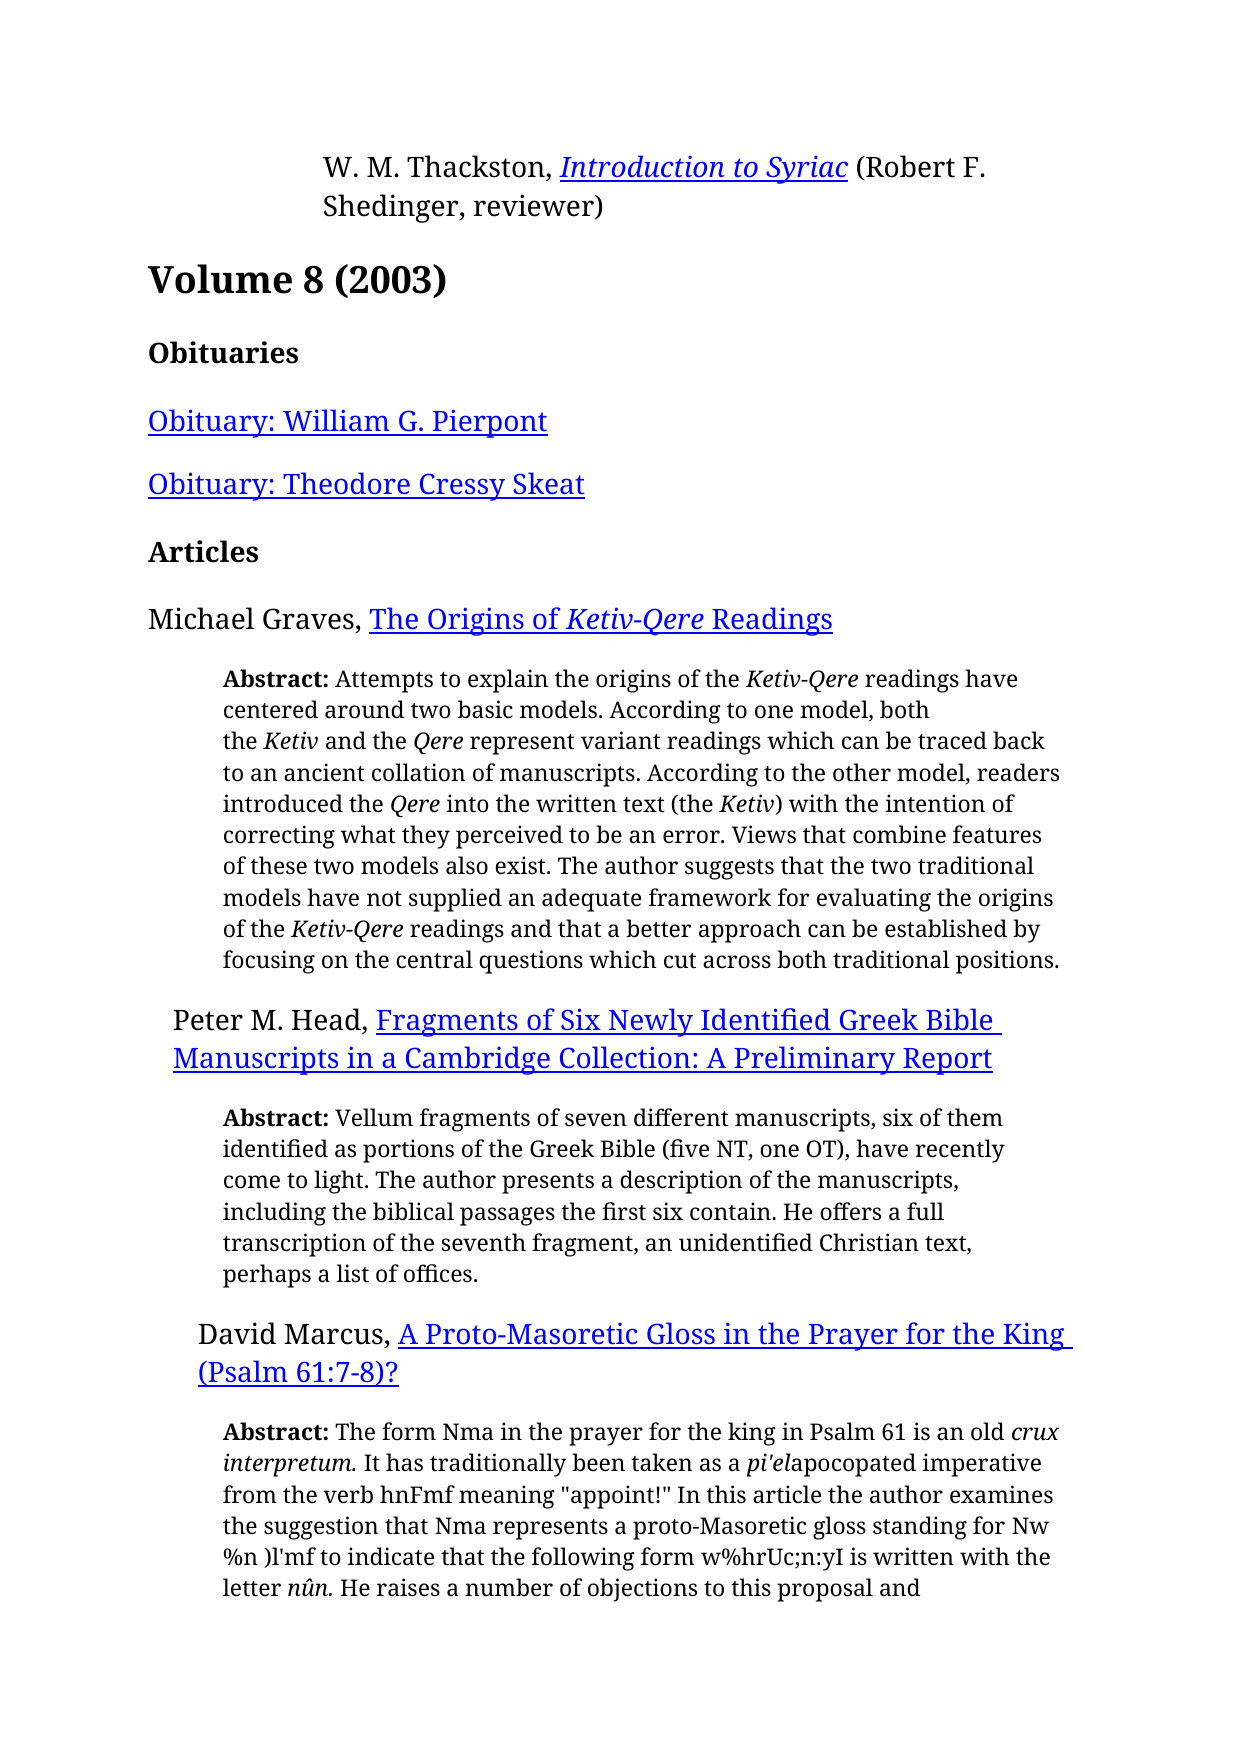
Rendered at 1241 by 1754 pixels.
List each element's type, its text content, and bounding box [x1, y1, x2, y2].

text Abstract: Attempts to explain the origins of the Ketiv-Qere readings have centered around two basic models. According to one model, both the Ketiv and the Qere represent variant readings which can be traced back to an ancient collation of manuscripts. According to the other model, readers introduced the Qere into the written text (the Ketiv) with the intention of correcting what they perceived to be an error. Views that combine features of these two models also exist. The author suggests that the two traditional models have not supplied an adequate framework for evaluating the origins of the Ketiv-Qere readings and that a better approach can be established by focusing on the central questions which cut across both traditional positions. [223, 663, 1068, 975]
text Volume 8 (2003) [148, 253, 1093, 304]
text Articles [148, 532, 1093, 570]
text Peter M. Head, Fragments of Six Newly Identified Greek Bible Manuscripts in a Cambridge Collection: A Preliminary Report [173, 1000, 1093, 1077]
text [223, 1416, 1068, 1604]
text Obituary: William G. Pierpont [148, 401, 1093, 439]
text Obituary: Theodore Cressy Skeat [148, 464, 1093, 503]
text Michael Graves, The Origins of Ketiv-Qere Readings [148, 599, 1093, 638]
text W. M. Thackston, Introduction to Syriac (Robert F. Shedinger, reviewer) [323, 148, 1093, 224]
text David Marcus, A Proto-Masoretic Gloss in the Prayer for the King (Psalm 61:7-8)? [198, 1314, 1093, 1391]
text Abstract: Vellum fragments of seven different manuscripts, six of them identified as portions of the Greek Bible (five NT, one OT), have recently come to light. The author presents a description of the manuscripts, including the biblical passages the first six contain. He offers a full transcription of the seventh fragment, an unidentified Christian text, perhaps a list of offices. [223, 1102, 1068, 1289]
text Obituaries [148, 334, 1093, 372]
